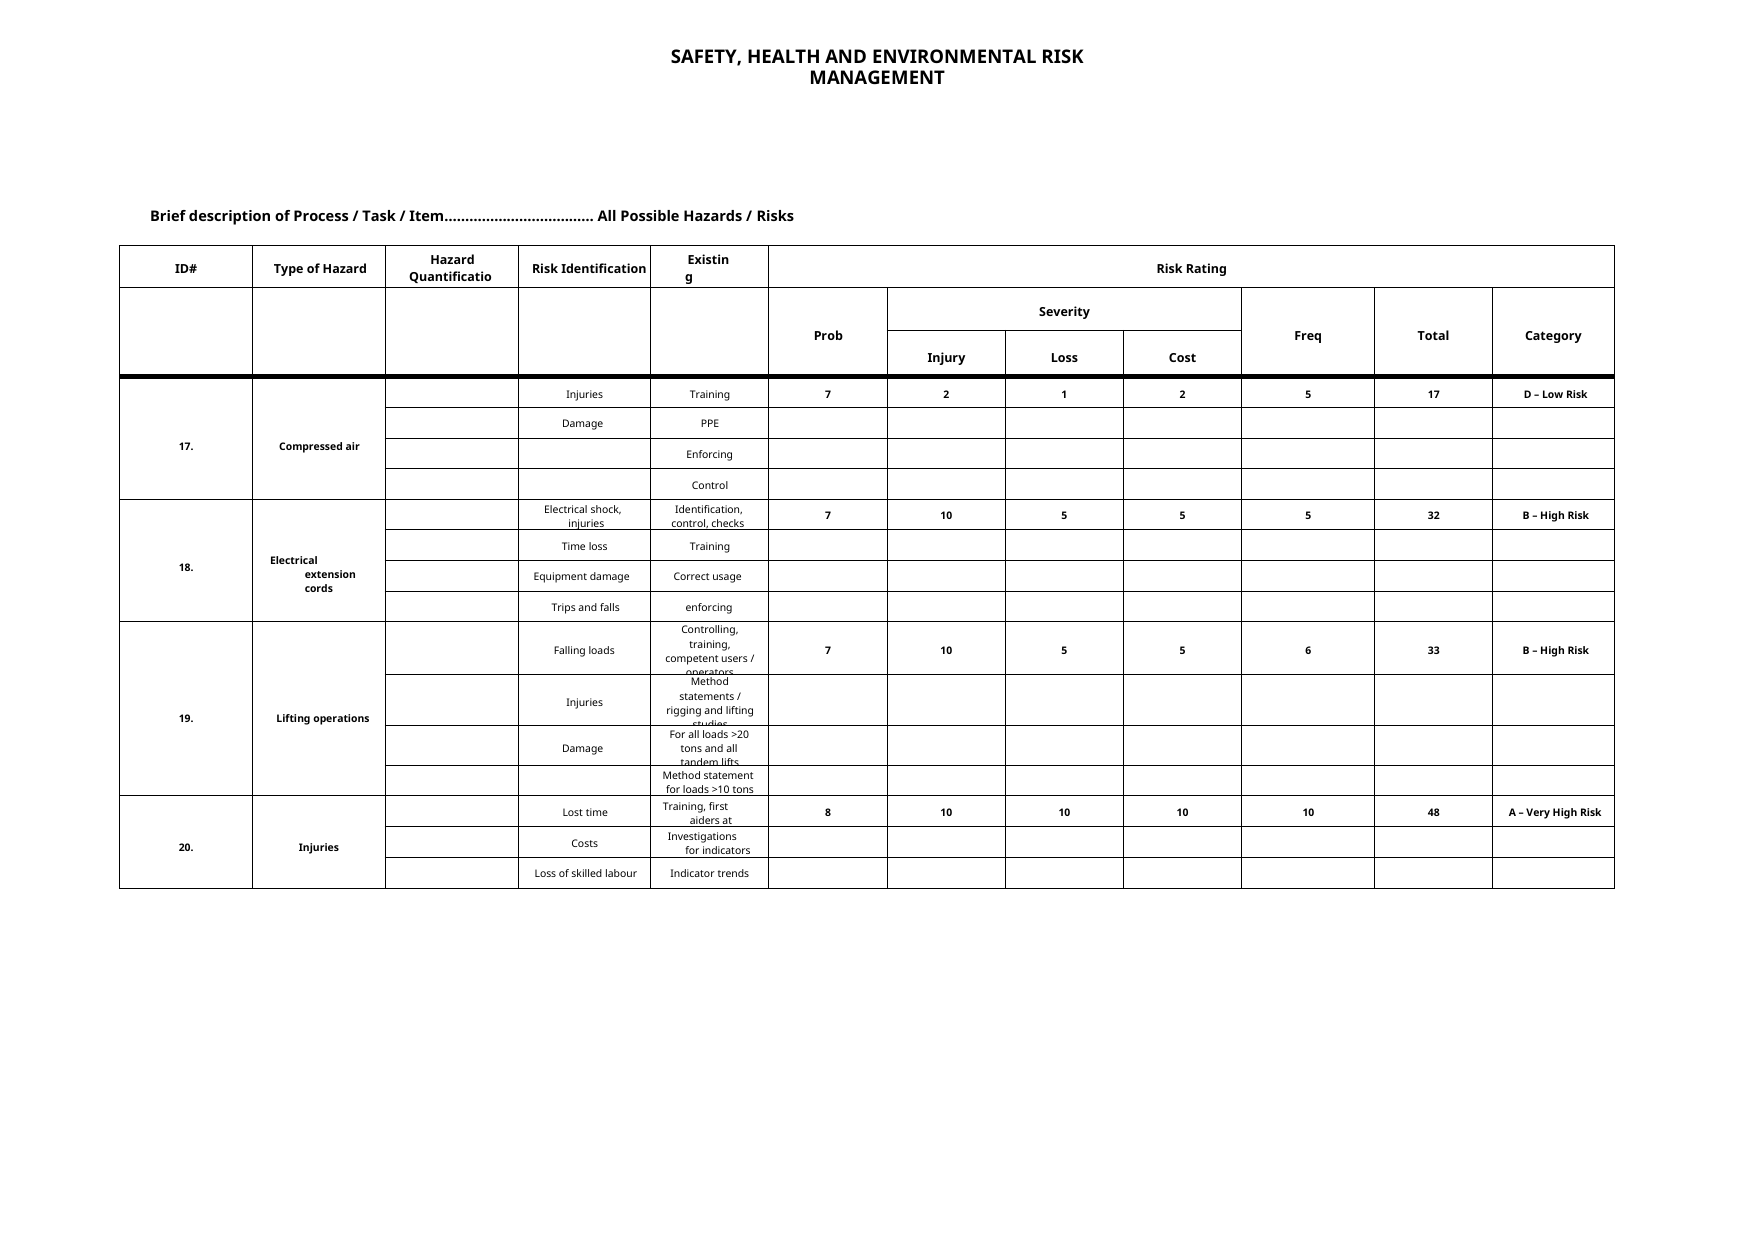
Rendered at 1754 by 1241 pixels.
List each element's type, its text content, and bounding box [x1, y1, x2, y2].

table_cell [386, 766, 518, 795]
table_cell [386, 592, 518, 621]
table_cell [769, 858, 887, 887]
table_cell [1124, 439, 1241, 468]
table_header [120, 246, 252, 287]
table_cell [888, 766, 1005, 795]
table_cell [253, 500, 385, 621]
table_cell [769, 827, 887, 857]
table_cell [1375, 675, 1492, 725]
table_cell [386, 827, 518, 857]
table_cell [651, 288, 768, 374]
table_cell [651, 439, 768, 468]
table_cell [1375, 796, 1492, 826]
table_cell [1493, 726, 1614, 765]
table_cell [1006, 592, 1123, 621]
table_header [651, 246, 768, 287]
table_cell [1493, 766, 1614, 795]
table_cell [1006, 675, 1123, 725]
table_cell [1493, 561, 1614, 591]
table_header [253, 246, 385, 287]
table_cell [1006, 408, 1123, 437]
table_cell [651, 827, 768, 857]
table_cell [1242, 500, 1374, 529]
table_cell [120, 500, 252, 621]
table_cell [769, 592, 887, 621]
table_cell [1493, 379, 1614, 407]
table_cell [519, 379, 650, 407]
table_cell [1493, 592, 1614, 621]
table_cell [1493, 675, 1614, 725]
text Brief description of Process / Task / Item……………………………… All Possible Hazards / Risks [150, 206, 1627, 226]
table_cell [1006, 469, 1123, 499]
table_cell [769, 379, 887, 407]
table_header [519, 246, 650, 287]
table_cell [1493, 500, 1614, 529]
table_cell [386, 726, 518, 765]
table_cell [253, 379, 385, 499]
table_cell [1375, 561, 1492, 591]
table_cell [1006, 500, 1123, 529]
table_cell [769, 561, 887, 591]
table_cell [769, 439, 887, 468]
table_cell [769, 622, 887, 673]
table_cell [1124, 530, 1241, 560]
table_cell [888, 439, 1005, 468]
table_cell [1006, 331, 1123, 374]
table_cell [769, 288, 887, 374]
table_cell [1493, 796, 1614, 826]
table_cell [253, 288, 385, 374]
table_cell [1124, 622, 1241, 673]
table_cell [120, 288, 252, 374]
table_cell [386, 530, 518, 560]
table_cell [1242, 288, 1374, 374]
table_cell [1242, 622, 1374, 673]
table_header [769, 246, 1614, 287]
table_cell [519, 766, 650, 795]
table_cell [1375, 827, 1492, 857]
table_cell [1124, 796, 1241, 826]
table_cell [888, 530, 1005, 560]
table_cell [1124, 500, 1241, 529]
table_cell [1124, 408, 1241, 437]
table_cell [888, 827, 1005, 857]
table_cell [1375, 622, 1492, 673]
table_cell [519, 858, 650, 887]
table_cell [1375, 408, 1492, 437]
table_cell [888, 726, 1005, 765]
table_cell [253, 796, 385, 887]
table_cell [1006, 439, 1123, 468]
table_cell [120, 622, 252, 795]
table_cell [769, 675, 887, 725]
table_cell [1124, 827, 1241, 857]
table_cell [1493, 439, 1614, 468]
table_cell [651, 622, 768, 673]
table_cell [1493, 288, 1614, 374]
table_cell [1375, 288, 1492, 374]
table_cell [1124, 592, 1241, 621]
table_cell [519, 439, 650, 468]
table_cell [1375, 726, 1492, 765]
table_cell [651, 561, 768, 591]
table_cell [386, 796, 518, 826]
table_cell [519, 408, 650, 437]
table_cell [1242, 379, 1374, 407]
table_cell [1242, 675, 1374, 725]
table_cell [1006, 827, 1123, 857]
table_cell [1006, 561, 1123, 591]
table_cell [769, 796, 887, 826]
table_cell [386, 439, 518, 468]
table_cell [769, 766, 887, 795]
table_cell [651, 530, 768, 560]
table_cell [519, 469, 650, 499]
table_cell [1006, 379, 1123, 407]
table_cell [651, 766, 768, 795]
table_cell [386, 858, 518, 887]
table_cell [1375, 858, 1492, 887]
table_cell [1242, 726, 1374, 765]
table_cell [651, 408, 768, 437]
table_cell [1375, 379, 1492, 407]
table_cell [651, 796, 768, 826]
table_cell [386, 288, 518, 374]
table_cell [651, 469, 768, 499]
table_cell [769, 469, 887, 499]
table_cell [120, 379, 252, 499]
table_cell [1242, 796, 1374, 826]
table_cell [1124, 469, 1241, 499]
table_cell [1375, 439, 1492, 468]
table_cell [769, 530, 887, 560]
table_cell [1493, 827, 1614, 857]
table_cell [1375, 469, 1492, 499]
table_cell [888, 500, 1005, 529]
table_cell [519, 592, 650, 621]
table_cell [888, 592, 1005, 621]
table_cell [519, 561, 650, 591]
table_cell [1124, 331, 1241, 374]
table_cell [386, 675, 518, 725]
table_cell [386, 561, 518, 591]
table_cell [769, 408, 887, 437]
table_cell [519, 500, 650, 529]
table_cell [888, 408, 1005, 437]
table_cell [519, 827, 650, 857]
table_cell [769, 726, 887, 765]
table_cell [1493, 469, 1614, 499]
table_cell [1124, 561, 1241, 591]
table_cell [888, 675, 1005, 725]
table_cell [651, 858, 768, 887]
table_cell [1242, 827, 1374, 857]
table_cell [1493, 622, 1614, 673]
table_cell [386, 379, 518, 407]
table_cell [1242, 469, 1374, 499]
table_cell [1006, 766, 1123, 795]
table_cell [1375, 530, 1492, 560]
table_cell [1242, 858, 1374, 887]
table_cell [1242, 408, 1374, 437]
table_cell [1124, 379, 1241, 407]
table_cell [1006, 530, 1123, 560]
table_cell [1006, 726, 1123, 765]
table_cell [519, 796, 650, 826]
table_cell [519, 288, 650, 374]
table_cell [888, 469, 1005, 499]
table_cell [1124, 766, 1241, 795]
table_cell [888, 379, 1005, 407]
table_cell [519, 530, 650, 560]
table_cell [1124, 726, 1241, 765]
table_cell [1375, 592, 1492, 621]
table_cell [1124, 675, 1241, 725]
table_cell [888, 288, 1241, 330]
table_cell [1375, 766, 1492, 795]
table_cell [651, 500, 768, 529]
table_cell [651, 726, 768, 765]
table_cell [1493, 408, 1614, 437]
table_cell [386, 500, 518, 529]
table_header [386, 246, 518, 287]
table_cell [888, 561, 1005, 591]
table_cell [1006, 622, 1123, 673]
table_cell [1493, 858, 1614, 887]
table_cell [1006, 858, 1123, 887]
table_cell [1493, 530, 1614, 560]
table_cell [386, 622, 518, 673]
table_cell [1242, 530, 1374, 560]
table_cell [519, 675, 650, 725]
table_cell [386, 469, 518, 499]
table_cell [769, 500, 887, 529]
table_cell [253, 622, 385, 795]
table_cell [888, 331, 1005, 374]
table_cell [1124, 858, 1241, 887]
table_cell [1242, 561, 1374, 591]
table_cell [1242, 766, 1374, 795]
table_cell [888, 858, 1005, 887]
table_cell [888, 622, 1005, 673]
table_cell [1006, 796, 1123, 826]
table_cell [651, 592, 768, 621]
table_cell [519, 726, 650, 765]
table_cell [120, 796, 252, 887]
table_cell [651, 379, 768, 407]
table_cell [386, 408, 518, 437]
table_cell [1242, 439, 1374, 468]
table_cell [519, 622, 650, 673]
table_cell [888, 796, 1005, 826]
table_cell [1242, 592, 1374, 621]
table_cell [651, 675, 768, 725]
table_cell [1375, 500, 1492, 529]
